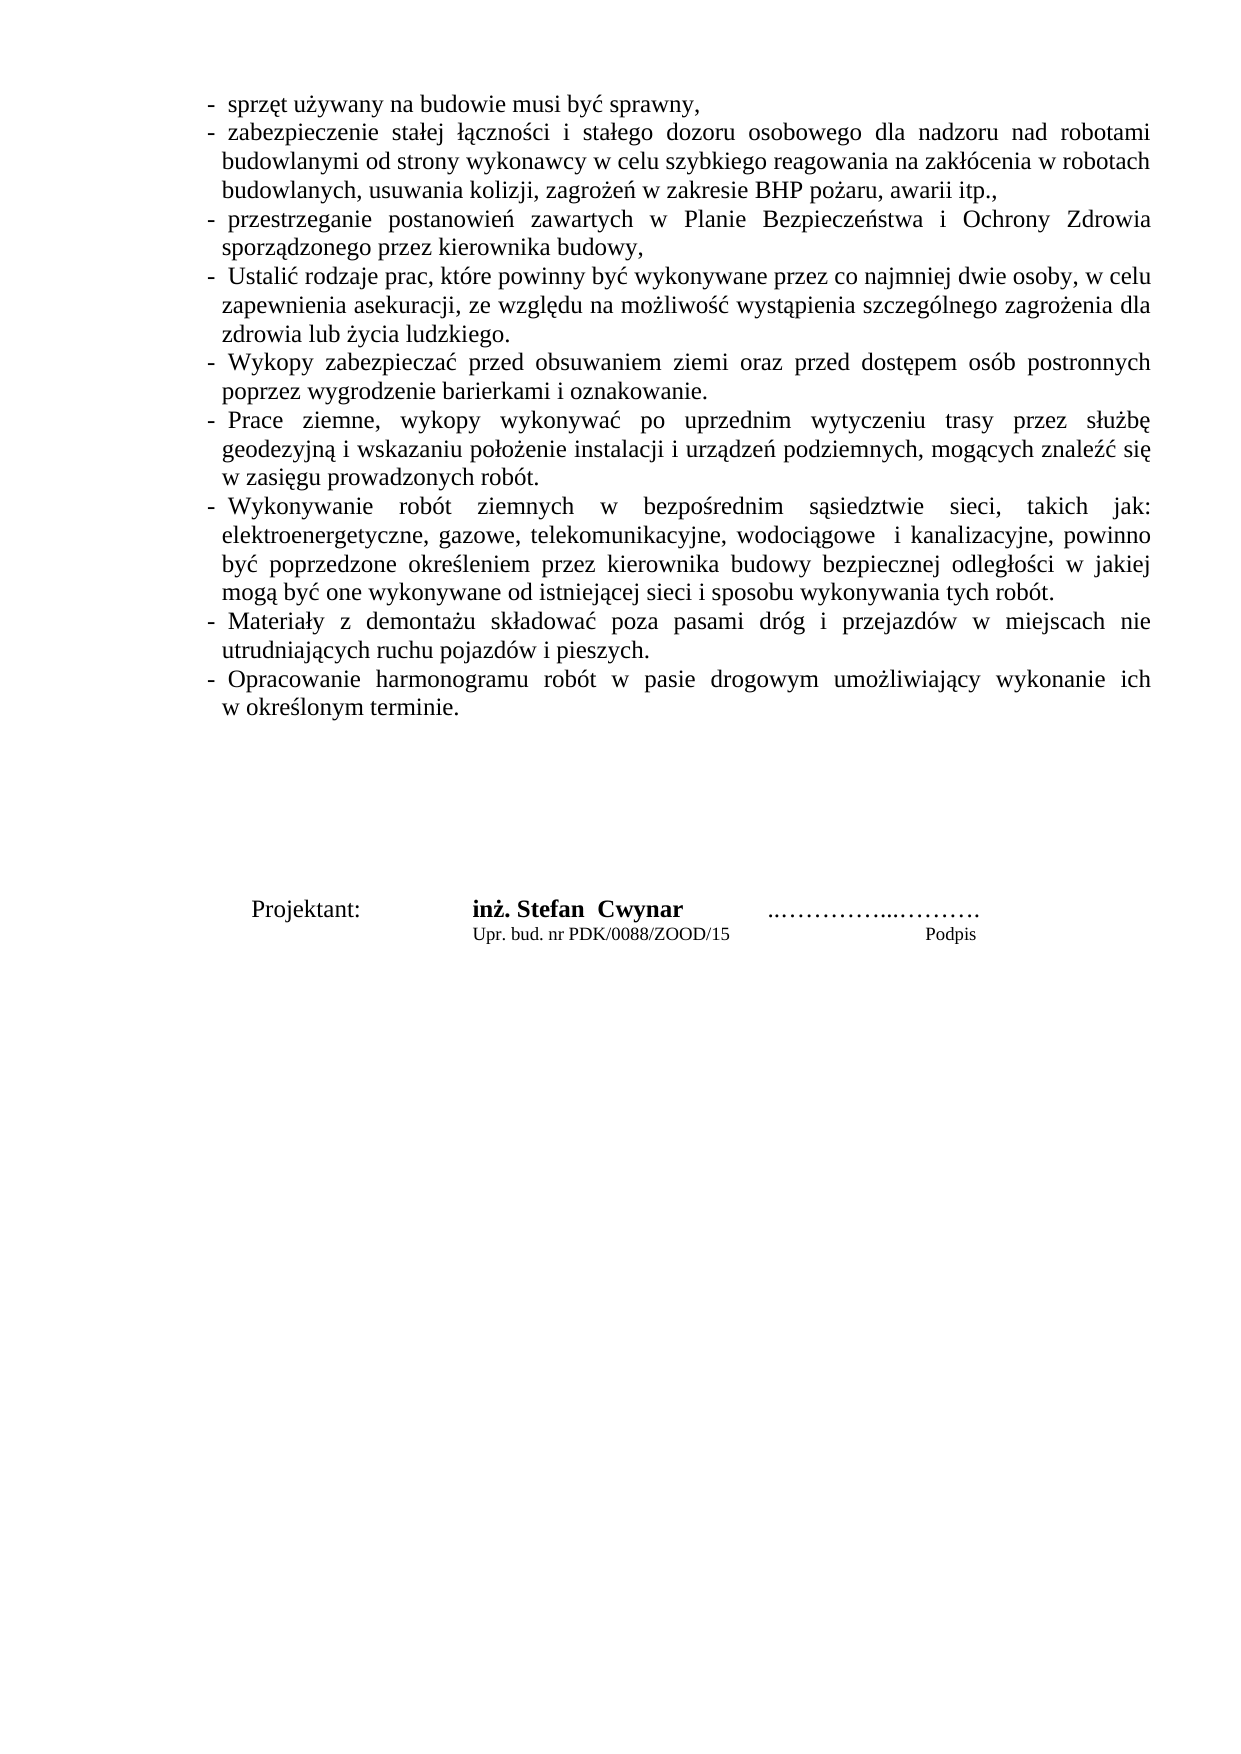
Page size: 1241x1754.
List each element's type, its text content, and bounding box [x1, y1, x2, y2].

text - Materiały z demontażu składować poza pasami dróg i przejazdów w miejscach nie utrudniających ruchu pojazdów i pieszych. [207, 606, 1152, 664]
text - Prace ziemne, wykopy wykonywać po uprzednim wytyczeniu trasy przez służbę geodezyjną i wskazaniu położenie instalacji i urządzeń podziemnych, mogących znaleźć się w zasięgu prowadzonych robót. [207, 405, 1152, 491]
text - przestrzeganie postanowień zawartych w Planie Bezpieczeństwa i Ochrony Zdrowia sporządzonego przez kierownika budowy, [207, 204, 1152, 261]
text Projektant: inż. Stefan Cwynar ..…………...………. [251, 894, 1152, 922]
text - zabezpieczenie stałej łączności i stałego dozoru osobowego dla nadzoru nad robotami budowlanymi od strony wykonawcy w celu szybkiego reagowania na zakłócenia w robotach budowlanych, usuwania kolizji, zagrożeń w zakresie BHP pożaru, awarii itp., [207, 117, 1152, 204]
text - sprzęt używany na budowie musi być sprawny, [207, 89, 1152, 117]
text - Ustalić rodzaje prac, które powinny być wykonywane przez co najmniej dwie osoby, w celu zapewnienia asekuracji, ze względu na możliwość wystąpienia szczególnego zagrożenia dla zdrowia lub życia ludzkiego. [207, 261, 1152, 347]
text - Wykopy zabezpieczać przed obsuwaniem ziemi oraz przed dostępem osób postronnych poprzez wygrodzenie barierkami i oznakowanie. [207, 347, 1152, 405]
text Upr. bud. nr PDK/0088/ZOOD/15 Podpis [177, 922, 1152, 944]
text - Wykonywanie robót ziemnych w bezpośrednim sąsiedztwie sieci, takich jak: elektroenergetyczne, gazowe, telekomunikacyjne, wodociągowe i kanalizacyjne, powinno być poprzedzone określeniem przez kierownika budowy bezpiecznej odległości w jakiej mogą być one wykonywane od istniejącej sieci i sposobu wykonywania tych robót. [207, 491, 1152, 606]
text - Opracowanie harmonogramu robót w pasie drogowym umożliwiający wykonanie ich w określonym terminie. [207, 664, 1152, 721]
